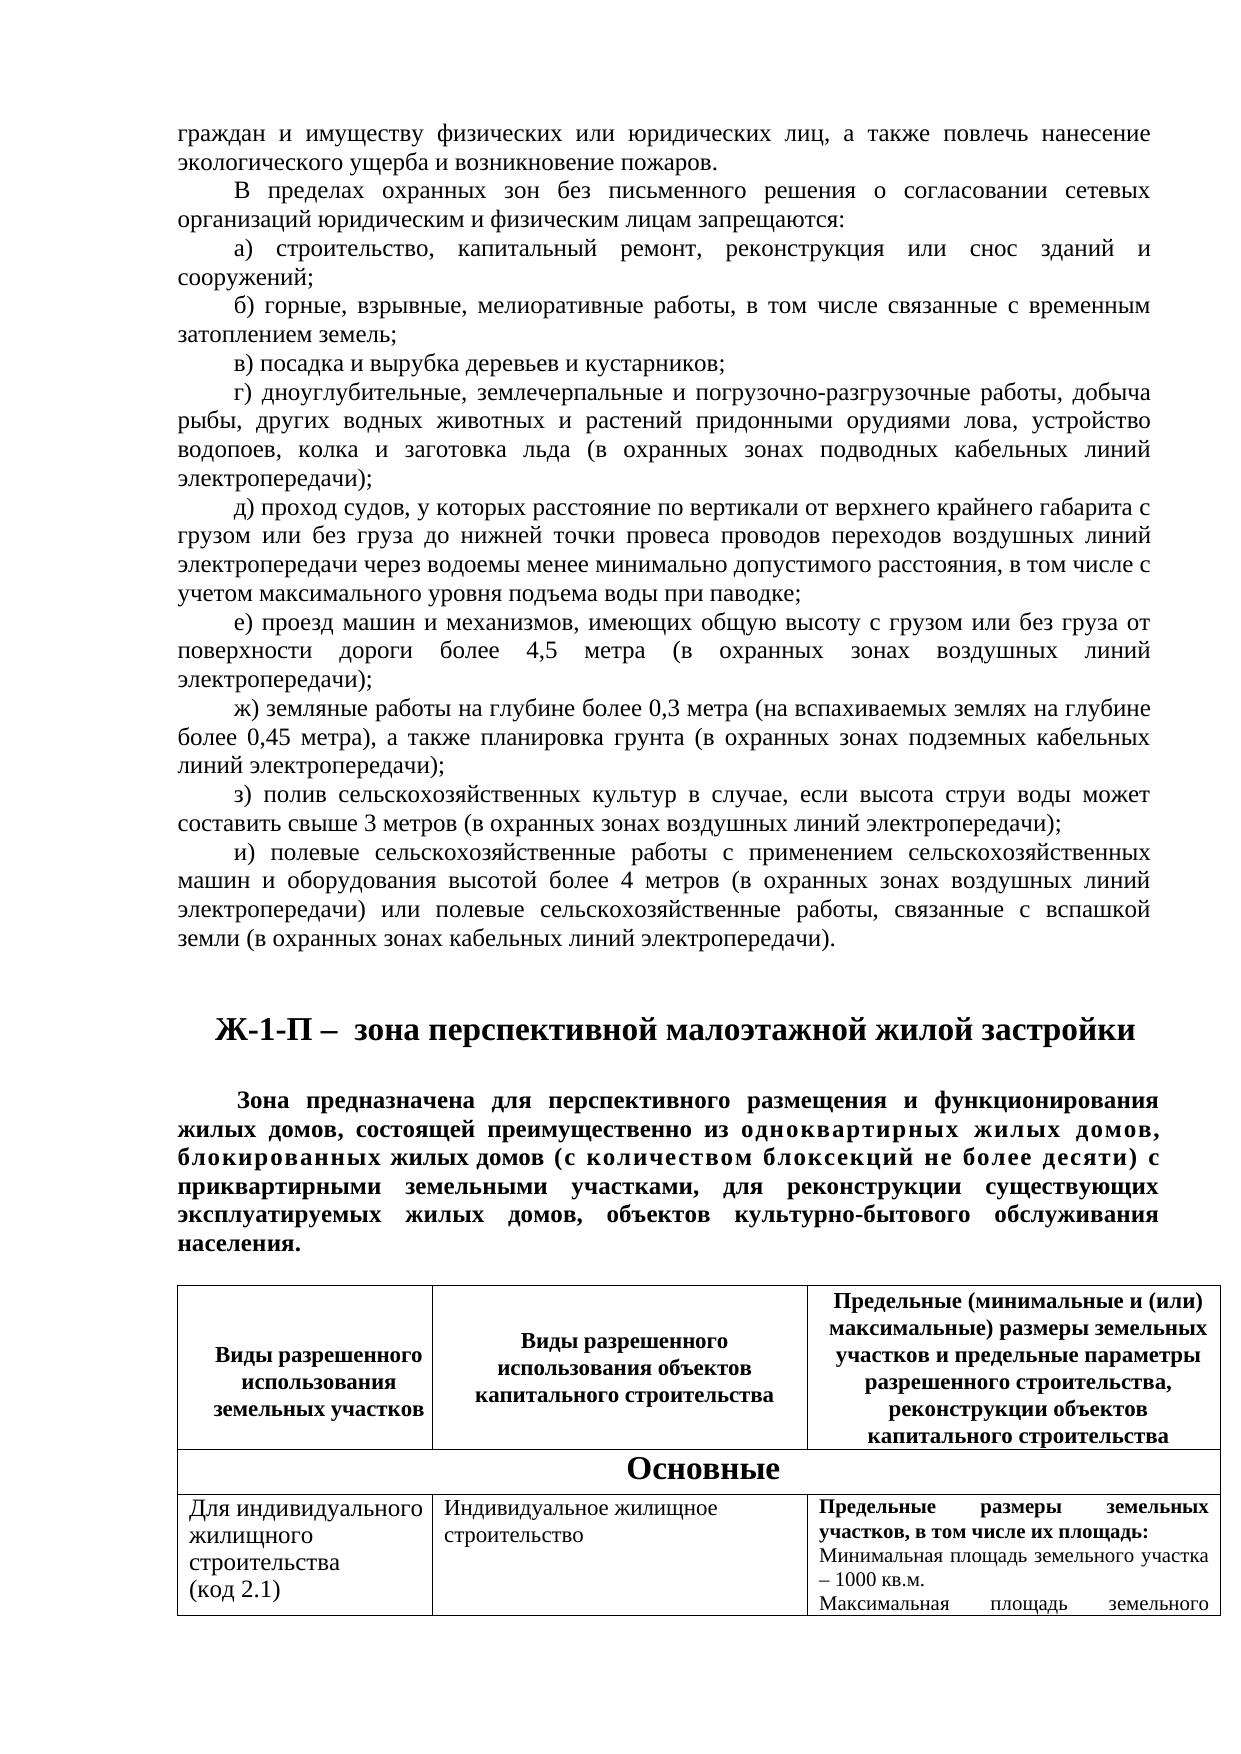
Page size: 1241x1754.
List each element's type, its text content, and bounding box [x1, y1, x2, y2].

text г) дноуглубительные, землечерпальные и погрузочно-разгрузочные работы, добыча рыбы, других водных животных и растений придонными орудиями лова, устройство водопоев, колка и заготовка льда (в охранных зонах подводных кабельных линий электропередачи); [177, 377, 1152, 492]
text ж) земляные работы на глубине более (на вспахиваемых землях на глубине более ), а также планировка грунта (в охранных зонах подземных кабельных линий электропередачи); [177, 693, 1152, 779]
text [177, 118, 1152, 176]
text е) проезд машин и механизмов, имеющих общую высоту с грузом или без груза от поверхности дороги более (в охранных зонах воздушных линий электропередачи); [177, 607, 1152, 693]
text а) строительство, капитальный ремонт, реконструкция или снос зданий и сооружений; [177, 233, 1152, 291]
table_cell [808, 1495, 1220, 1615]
text д) проход судов, у которых расстояние по вертикали от верхнего крайнего габарита с грузом или без груза до нижней точки провеса проводов переходов воздушных линий электропередачи через водоемы менее минимально допустимого расстояния, в том числе с учетом максимального уровня подъема воды при паводке; [177, 492, 1152, 607]
text б) горные, взрывные, мелиоративные работы, в том числе связанные с временным затоплением земель; [177, 291, 1152, 348]
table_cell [178, 1495, 432, 1615]
text з) полив сельскохозяйственных культур в случае, если высота струи воды может составить свыше (в охранных зонах воздушных линий электропередачи); [177, 779, 1152, 837]
text и) полевые сельскохозяйственные работы с применением сельскохозяйственных машин и оборудования высотой более (в охранных зонах воздушных линий электропередачи) или полевые сельскохозяйственные работы, связанные с вспашкой земли (в охранных зонах кабельных линий электропередачи). [177, 837, 1152, 952]
text Ж-1-П – зона перспективной малоэтажной жилой застройки [177, 1009, 1160, 1047]
table_header Виды разрешенного использования земельных участков [178, 1286, 432, 1449]
text В пределах охранных зон без письменного решения о согласовании сетевых организаций юридическим и физическим лицам запрещаются: [177, 176, 1152, 233]
table_header Виды разрешенного использования объектов капитального строительства [433, 1286, 807, 1449]
text в) посадка и вырубка деревьев и кустарников; [177, 348, 1152, 377]
text Зона предназначена для перспективного размещения и функционирования жилых домов, состоящей преимущественно из одноквартирных жилых домов, блокированных жилых домов (с количеством блоксекций не более десяти) с приквартирными земельными участками, для реконструкции существующих эксплуатируемых жилых домов, объектов культурно-бытового обслуживания населения. [177, 1086, 1160, 1257]
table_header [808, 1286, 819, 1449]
table_cell Основные [178, 1450, 1220, 1493]
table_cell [433, 1495, 807, 1615]
